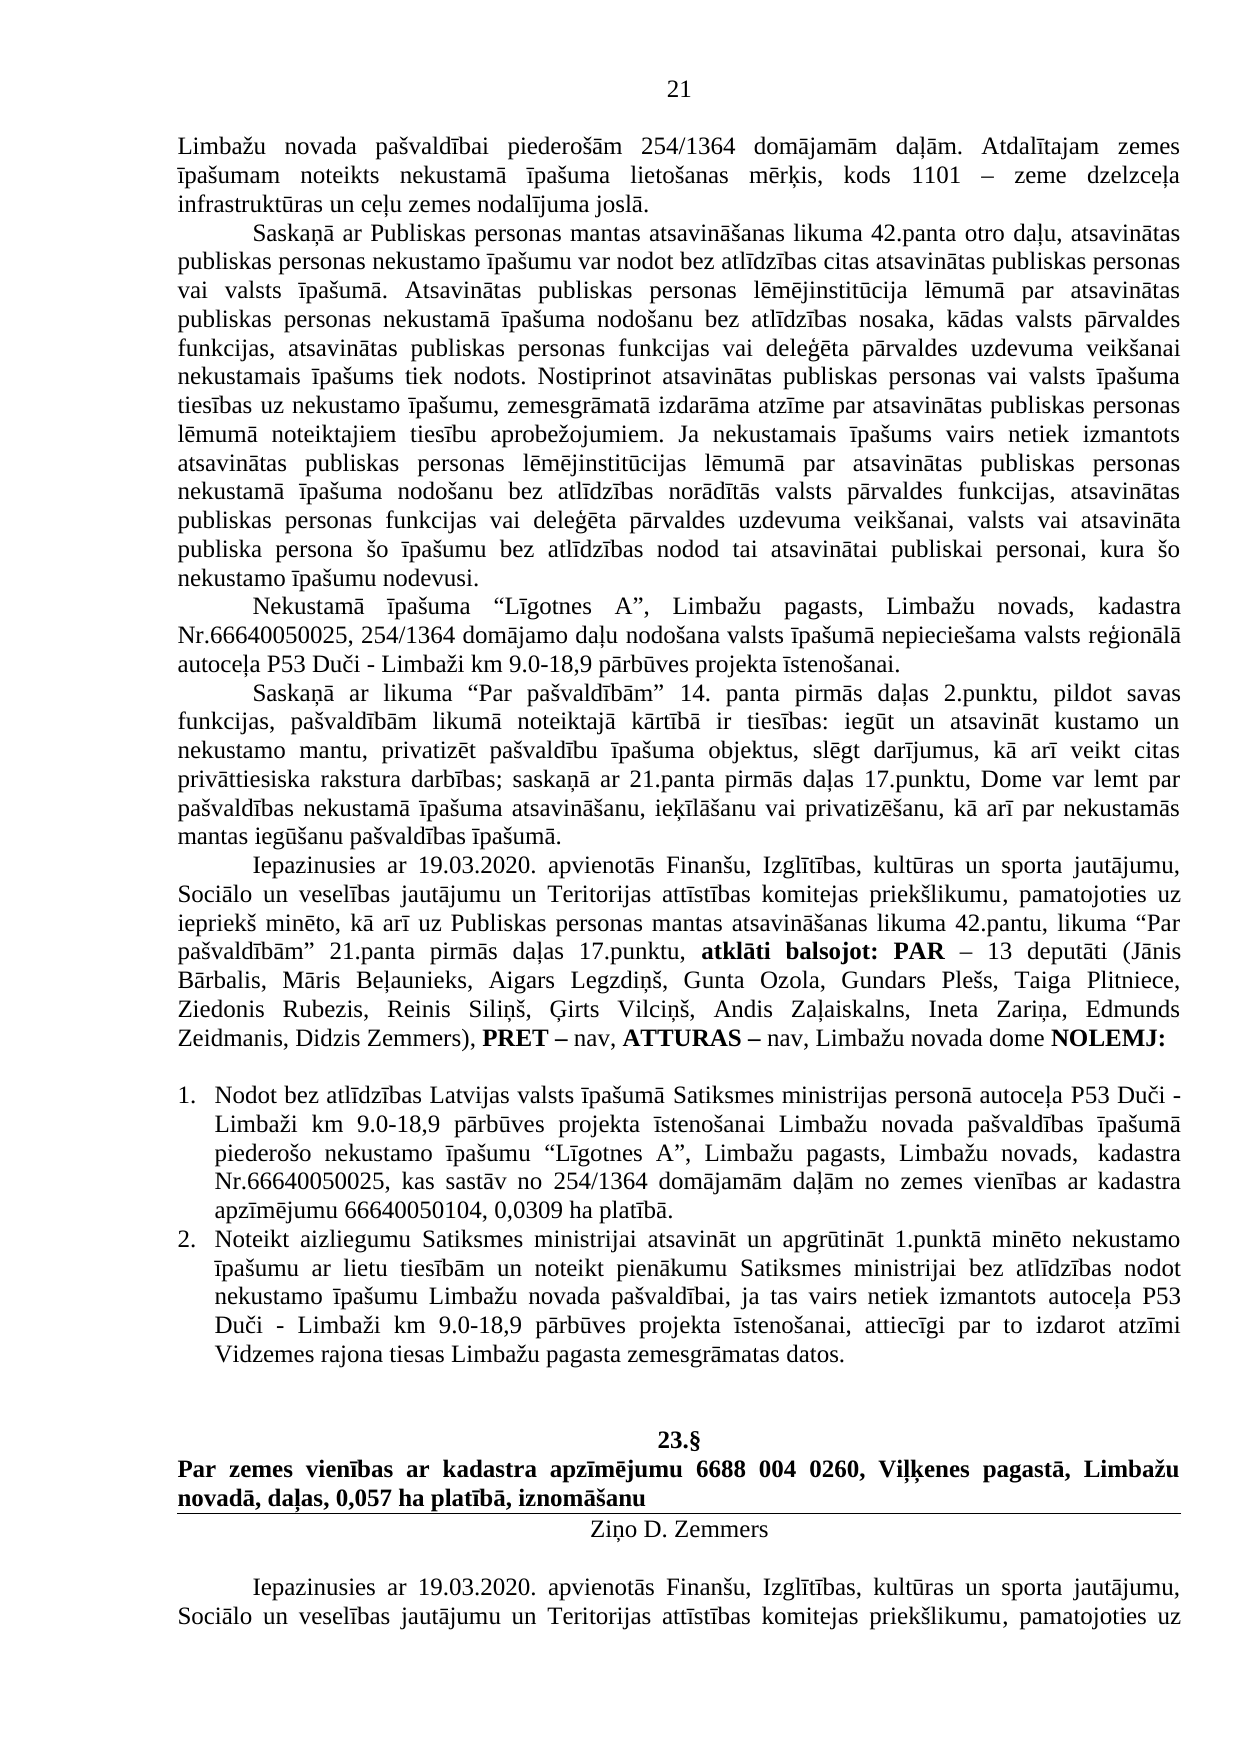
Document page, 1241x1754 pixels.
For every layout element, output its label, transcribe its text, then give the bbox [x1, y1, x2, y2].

text Saskaņā ar likuma “Par pašvaldībām” 14. panta pirmās daļas 2.punktu, pildot savas funkcijas, pašvaldībām likumā noteiktajā kārtībā ir tiesības: iegūt un atsavināt kustamo un nekustamo mantu, privatizēt pašvaldību īpašuma objektus, slēgt darījumus, kā arī veikt citas privāttiesiska rakstura darbības; saskaņā ar 21.panta pirmās daļas 17.punktu, Dome var lemt par pašvaldības nekustamā īpašuma atsavināšanu, ieķīlāšanu vai privatizēšanu, kā arī par nekustamās mantas iegūšanu pašvaldības īpašumā. [177, 678, 1181, 850]
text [177, 131, 1181, 218]
text Ziņo D. Zemmers [177, 1514, 1181, 1543]
text Iepazinusies ar 19.03.2020. apvienotās Finanšu, Izglītības, kultūras un sporta jautājumu, Sociālo un veselības jautājumu un Teritorijas attīstības komitejas priekšlikumu, pamatojoties uz iepriekš minēto, kā arī uz Publiskas personas mantas atsavināšanas likuma 42.pantu, likuma “Par pašvaldībām” 21.panta pirmās daļas 17.punktu, atklāti balsojot: PAR – 13 deputāti (Jānis Bārbalis, Māris Beļaunieks, Aigars Legzdiņš, Gunta Ozola, Gundars Plešs, Taiga Plitniece, Ziedonis Rubezis, Reinis Siliņš, Ģirts Vilciņš, Andis Zaļaiskalns, Ineta Zariņa, Edmunds Zeidmanis, Didzis Zemmers), PRET – nav, ATTURAS – nav, Limbažu novada dome NOLEMJ: [177, 850, 1181, 1051]
text Saskaņā ar Publiskas personas mantas atsavināšanas likuma 42.panta otro daļu, atsavinātas publiskas personas nekustamo īpašumu var nodot bez atlīdzības citas atsavinātas publiskas personas vai valsts īpašumā. Atsavinātas publiskas personas lēmējinstitūcija lēmumā par atsavinātas publiskas personas nekustamā īpašuma nodošanu bez atlīdzības nosaka, kādas valsts pārvaldes funkcijas, atsavinātas publiskas personas funkcijas vai deleģēta pārvaldes uzdevuma veikšanai nekustamais īpašums tiek nodots. Nostiprinot atsavinātas publiskas personas vai valsts īpašuma tiesības uz nekustamo īpašumu, zemesgrāmatā izdarāma atzīme par atsavinātas publiskas personas lēmumā noteiktajiem tiesību aprobežojumiem. Ja nekustamais īpašums vairs netiek izmantots atsavinātas publiskas personas lēmējinstitūcijas lēmumā par atsavinātas publiskas personas nekustamā īpašuma nodošanu bez atlīdzības norādītās valsts pārvaldes funkcijas, atsavinātas publiskas personas funkcijas vai deleģēta pārvaldes uzdevuma veikšanai, valsts vai atsavināta publiska persona šo īpašumu bez atlīdzības nodod tai atsavinātai publiskai personai, kura šo nekustamo īpašumu nodevusi. [177, 218, 1181, 591]
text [177, 1572, 1181, 1629]
text 23.§ [177, 1425, 1181, 1454]
text Nekustamā īpašuma “Līgotnes A”, Limbažu pagasts, Limbažu novads, kadastra Nr.66640050025, 254/1364 domājamo daļu nodošana valsts īpašumā nepieciešama valsts reģionālā autoceļa P53 Duči - Limbaži km 9.0-18,9 pārbūves projekta īstenošanai. [177, 591, 1181, 678]
list Noteikt aizliegumu Satiksmes ministrijai atsavināt un apgrūtināt 1.punktā minēto nekustamo īpašumu ar lietu tiesībām un noteikt pienākumu Satiksmes ministrijai bez atlīdzības nodot nekustamo īpašumu Limbažu novada pašvaldībai, ja tas vairs netiek izmantots autoceļa P53 Duči - Limbaži km 9.0-18,9 pārbūves projekta īstenošanai, attiecīgi par to izdarot atzīmi Vidzemes rajona tiesas Limbažu pagasta zemesgrāmatas datos. [177, 1224, 1181, 1368]
text Par zemes vienības ar kadastra apzīmējumu 6688 004 0260, Viļķenes pagastā, Limbažu novadā, daļas, 0,057 ha platībā, iznomāšanu [177, 1454, 1181, 1513]
list Nodot bez atlīdzības Latvijas valsts īpašumā Satiksmes ministrijas personā autoceļa P53 Duči - Limbaži km 9.0-18,9 pārbūves projekta īstenošanai Limbažu novada pašvaldības īpašumā piederošo nekustamo īpašumu “Līgotnes A”, Limbažu pagasts, Limbažu novads, kadastra Nr.66640050025, kas sastāv no 254/1364 domājamām daļām no zemes vienības ar kadastra apzīmējumu 66640050104, 0,0309 ha platībā. [177, 1080, 1181, 1224]
